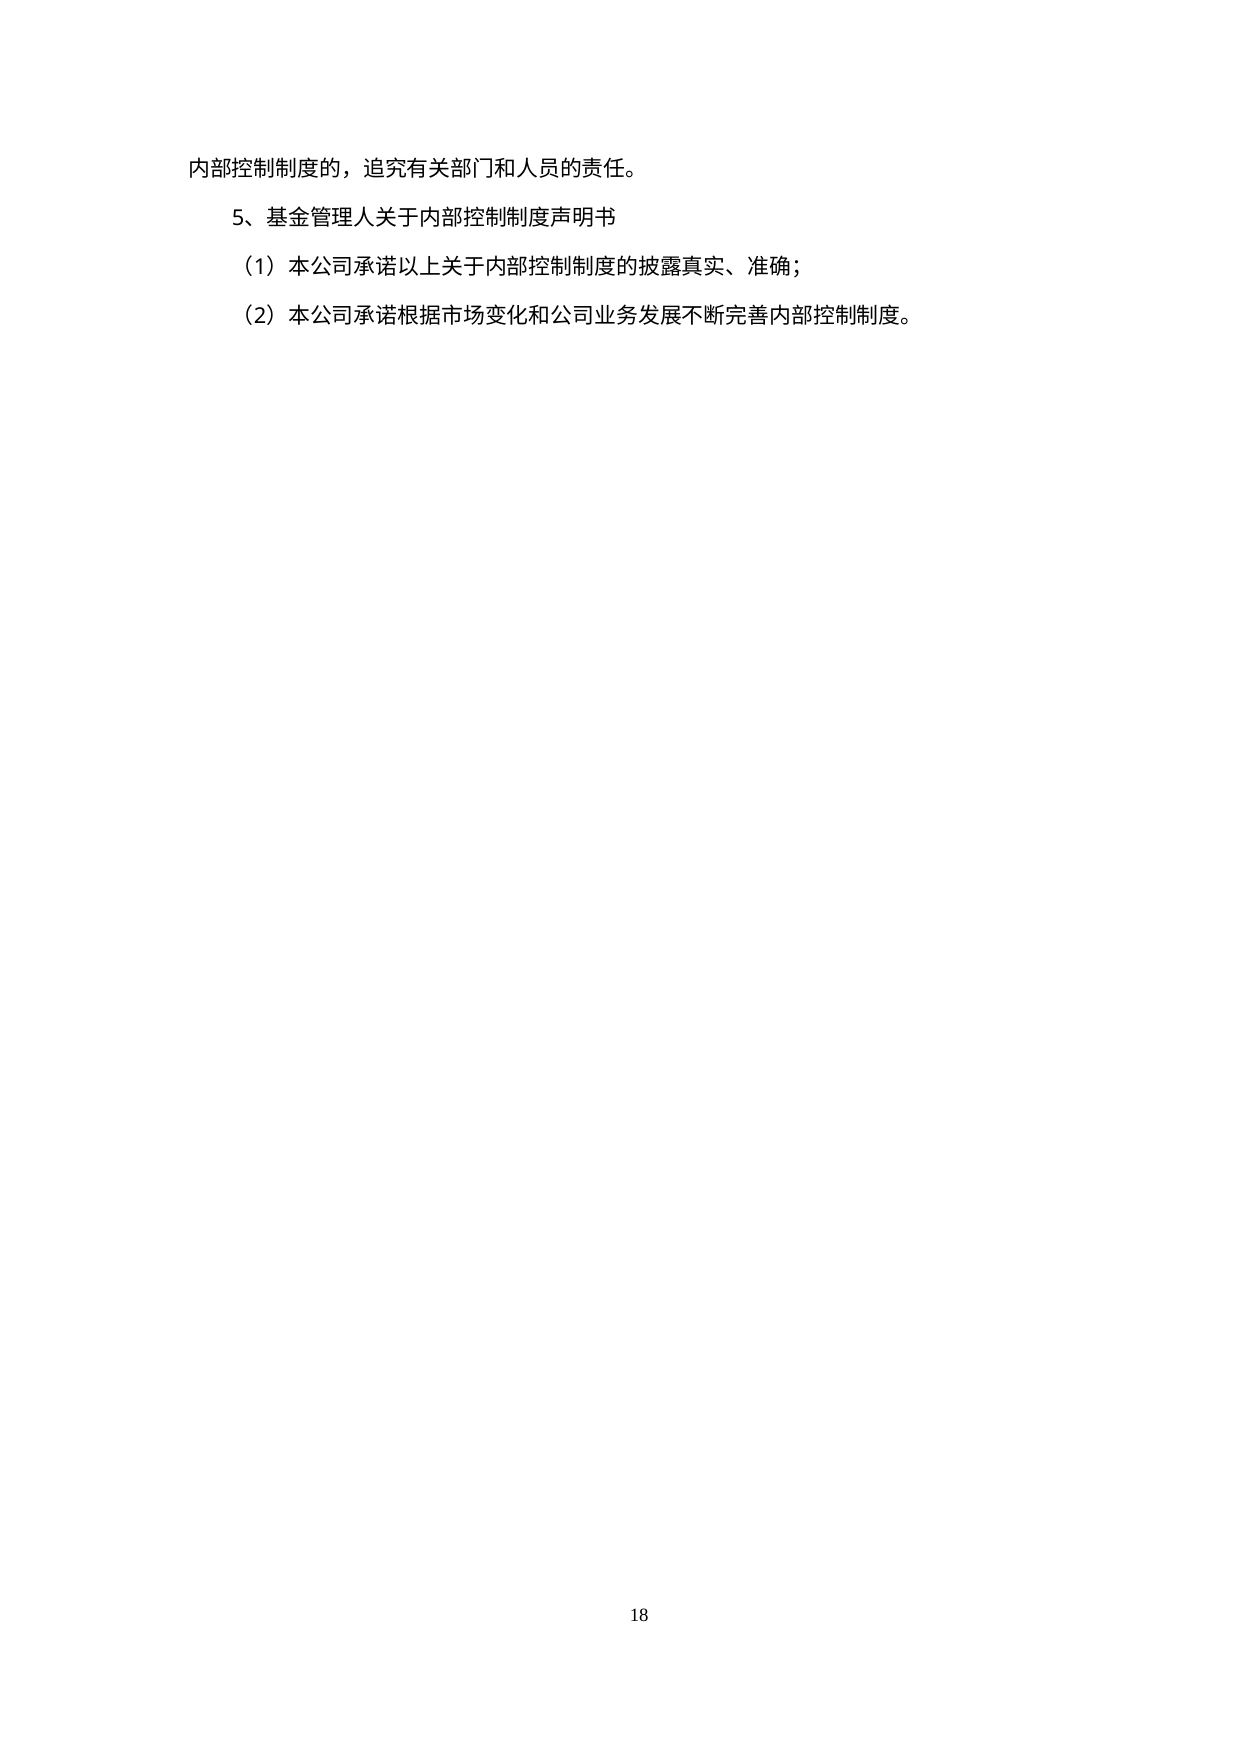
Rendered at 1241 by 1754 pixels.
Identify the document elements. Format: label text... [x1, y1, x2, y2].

text （1）本公司承诺以上关于内部控制制度的披露真实、准确； [188, 248, 1052, 281]
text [188, 150, 1052, 183]
text 5、基金管理人关于内部控制制度声明书 [188, 199, 1052, 232]
text （2）本公司承诺根据市场变化和公司业务发展不断完善内部控制制度。 [188, 297, 1052, 330]
